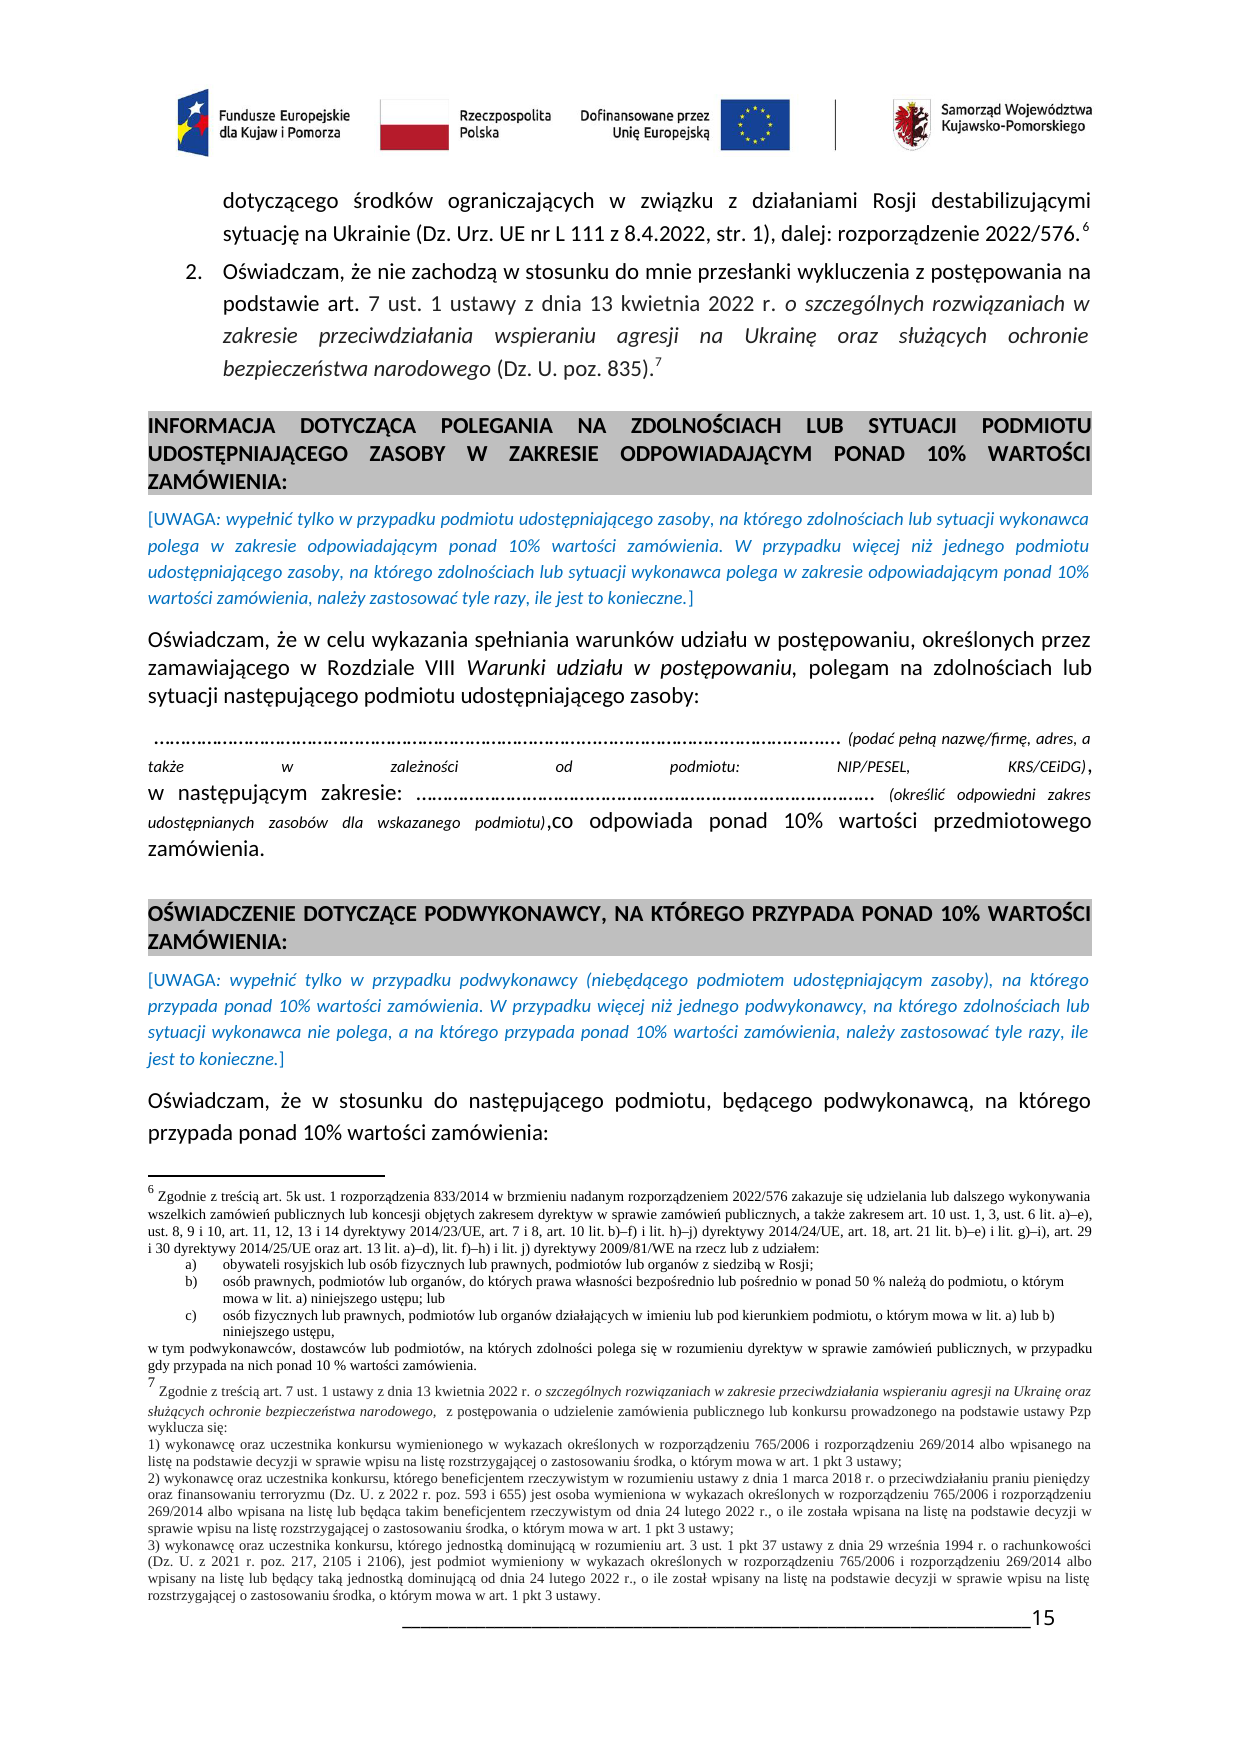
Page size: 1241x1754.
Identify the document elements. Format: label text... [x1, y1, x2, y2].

text OŚWIADCZENIE DOTYCZĄCE PODWYKONAWCY, NA KTÓREGO PRZYPADA PONAD 10% WARTOŚCI ZAMÓWIENIA: [148, 899, 1092, 956]
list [148, 186, 1092, 247]
text ………………………………………………………………………...…………………………………….… (podać pełną nazwę/firmę, adres, a także w zależności od podmiotu: NIP/PESEL, KRS/CEiDG), w następującym zakresie: …………………………………………………………………………… (określić odpowiedni zakres udostępnianych zasobów dla wskazanego podmiotu),co odpowiada ponad 10% wartości przedmiotowego zamówienia. [148, 722, 1092, 862]
list Oświadczam, że nie zachodzą w stosunku do mnie przesłanki wykluczenia z postępowania na podstawie art. 7 ust. 1 ustawy z dnia 13 kwietnia 2022 r. o szczególnych rozwiązaniach w zakresie przeciwdziałania wspieraniu agresji na Ukrainę oraz służących ochronie bezpieczeństwa narodowego (Dz. U. poz. 835). [185, 257, 1092, 382]
text Oświadczam, że w celu wykazania spełniania warunków udziału w postępowaniu, określonych przez zamawiającego w Rozdziale VIII Warunki udziału w postępowaniu, polegam na zdolnościach lub sytuacji następującego podmiotu udostępniającego zasoby: [148, 625, 1092, 709]
text INFORMACJA DOTYCZĄCA POLEGANIA NA ZDOLNOŚCIACH LUB SYTUACJI PODMIOTU UDOSTĘPNIAJĄCEGO ZASOBY W ZAKRESIE ODPOWIADAJĄCYM PONAD 10% WARTOŚCI ZAMÓWIENIA: [148, 411, 1092, 495]
text [UWAGA: wypełnić tylko w przypadku podmiotu udostępniającego zasoby, na którego zdolnościach lub sytuacji wykonawca polega w zakresie odpowiadającym ponad 10% wartości zamówienia. W przypadku więcej niż jednego podmiotu udostępniającego zasoby, na którego zdolnościach lub sytuacji wykonawca polega w zakresie odpowiadającym ponad 10% wartości zamówienia, należy zastosować tyle razy, ile jest to konieczne.] [148, 507, 1092, 609]
text [UWAGA: wypełnić tylko w przypadku podwykonawcy (niebędącego podmiotem udostępniającym zasoby), na którego przypada ponad 10% wartości zamówienia. W przypadku więcej niż jednego podwykonawcy, na którego zdolnościach lub sytuacji wykonawca nie polega, a na którego przypada ponad 10% wartości zamówienia, należy zastosować tyle razy, ile jest to konieczne.] [148, 968, 1092, 1070]
text Oświadczam, że w stosunku do następującego podmiotu, będącego podwykonawcą, na którego przypada ponad 10% wartości zamówienia: [148, 1086, 1092, 1146]
